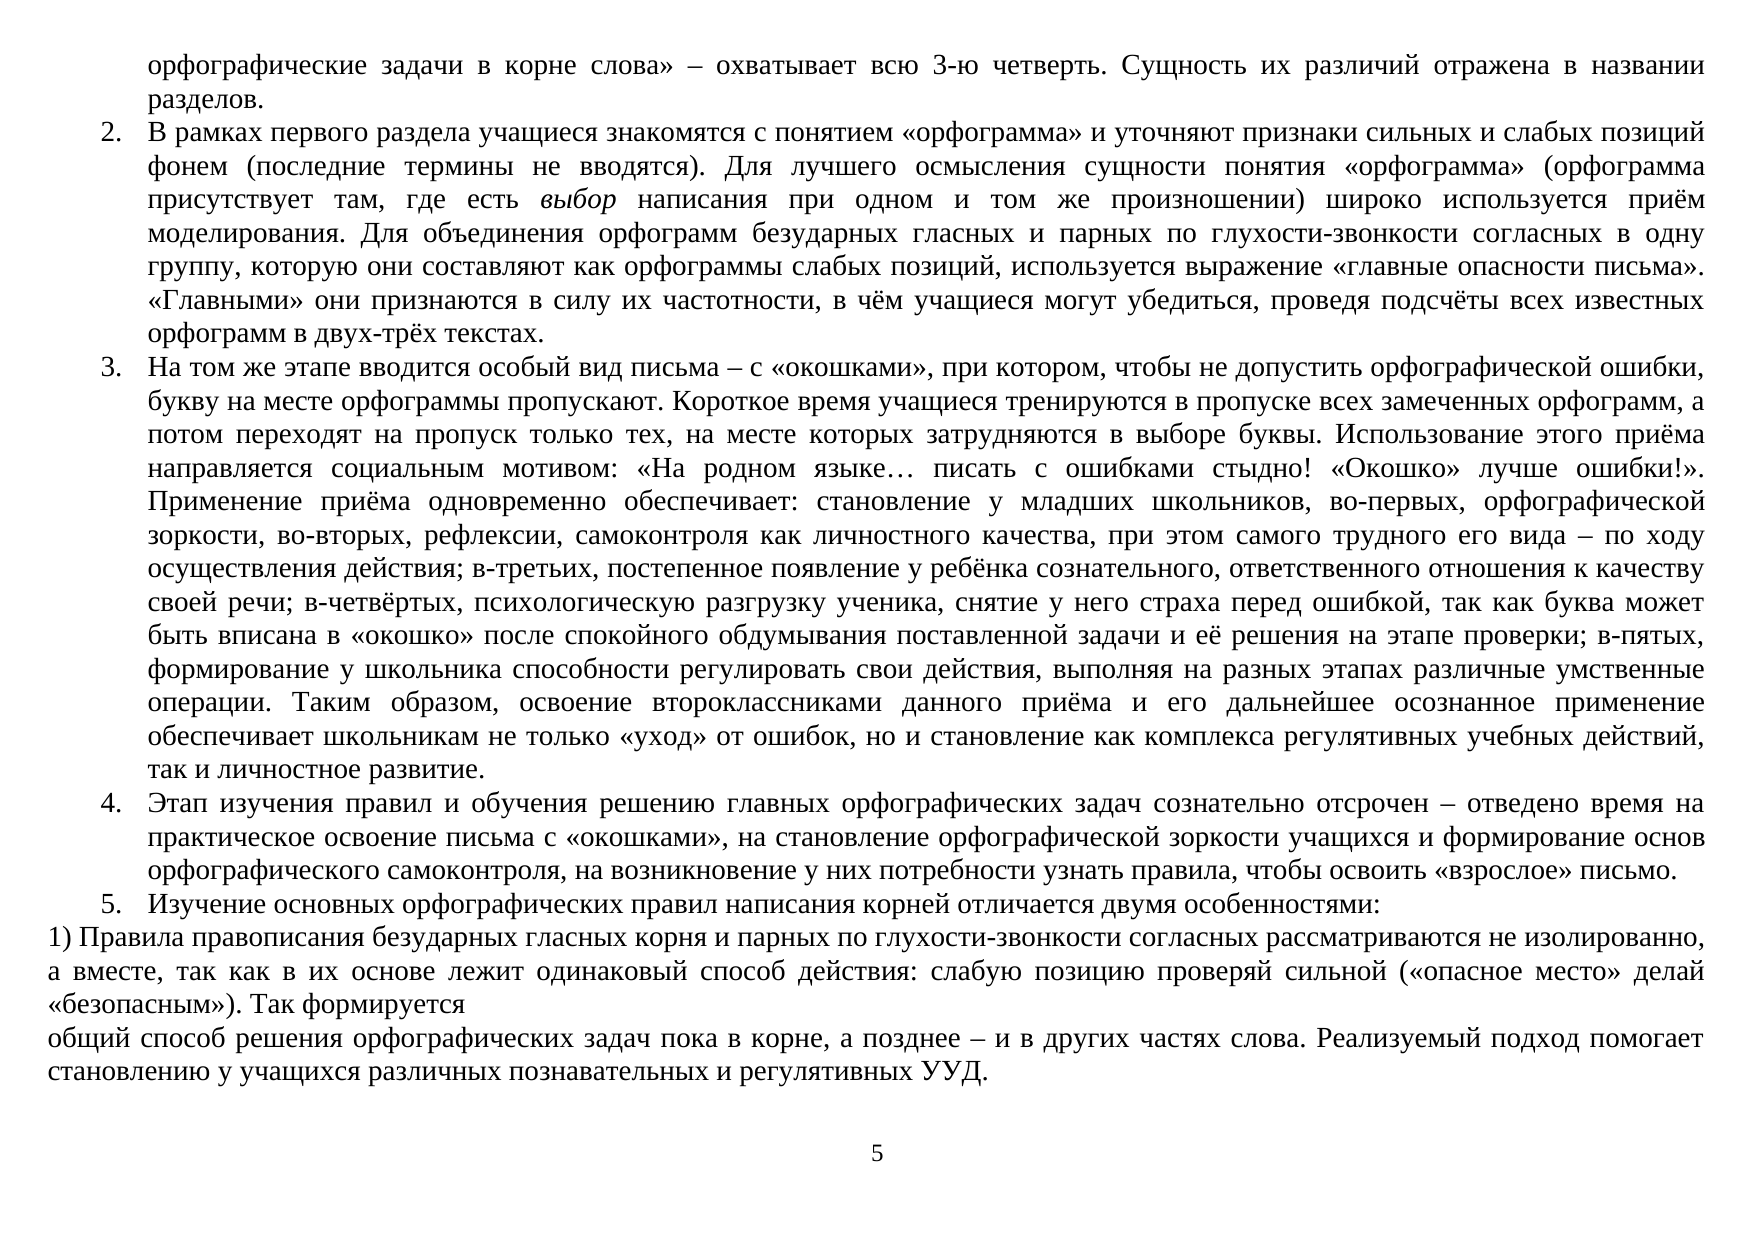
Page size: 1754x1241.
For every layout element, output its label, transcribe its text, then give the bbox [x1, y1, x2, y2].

list Этап изучения правил и обучения решению главных орфографических задач сознательно отсрочен – отведено время на практическое освоение письма с «окошками», на становление орфографической зоркости учащихся и формирование основ орфографического самоконтроля, на возникновение у них потребности узнать правила, чтобы освоить «взрослое» письмо. [100, 785, 1707, 886]
list В рамках первого раздела учащиеся знакомятся с понятием «орфограмма» и уточняют признаки сильных и слабых позиций фонем (последние термины не вводятся). Для лучшего осмысления сущности понятия «орфограмма» (орфограмма присутствует там, где есть выбор написания при одном и том же произношении) широко используется приём моделирования. Для объединения орфограмм безударных гласных и парных по глухости-звонкости согласных в одну группу, которую они составляют как орфограммы слабых позиций, используется выражение «главные опасности письма». «Главными» они признаются в силу их частотности, в чём учащиеся могут убедиться, проведя подсчёты всех известных орфограмм в двух-трёх текстах. [100, 114, 1707, 349]
text общий способ решения орфографических задач пока в корне, а позднее – и в других частях слова. Реализуемый подход помогает становлению у учащихся различных познавательных и регулятивных УУД. [47, 1020, 1707, 1087]
list Изучение основных орфографических правил написания корней отличается двумя особенностями: [100, 886, 1707, 919]
list На том же этапе вводится особый вид письма – с «окошками», при котором, чтобы не допустить орфографической ошибки, букву на месте орфограммы пропускают. Короткое время учащиеся тренируются в пропуске всех замеченных орфограмм, а потом переходят на пропуск только тех, на месте которых затрудняются в выборе буквы. Использование этого приёма направляется социальным мотивом: «На родном языке… писать с ошибками стыдно! «Окошко» лучше ошибки!». Применение приёма одновременно обеспечивает: становление у младших школьников, во-первых, орфографической зоркости, во-вторых, рефлексии, самоконтроля как личностного качества, при этом самого трудного его вида – по ходу осуществления действия; в-третьих, постепенное появление у ребёнка сознательного, ответственного отношения к качеству своей речи; в-четвёртых, психологическую разгрузку ученика, снятие у него страха перед ошибкой, так как буква может быть вписана в «окошко» после спокойного обдумывания поставленной задачи и её решения на этапе проверки; в-пятых, формирование у школьника способности регулировать свои действия, выполняя на разных этапах различные умственные операции. Таким образом, освоение второклассниками данного приёма и его дальнейшее осознанное применение обеспечивает школьникам не только «уход» от ошибок, но и становление как комплекса регулятивных учебных действий, так и личностное развитие. [100, 349, 1707, 785]
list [100, 47, 1707, 114]
text 1) Правила правописания безударных гласных корня и парных по глухости-звонкости согласных рассматриваются не изолированно, а вместе, так как в их основе лежит одинаковый способ действия: слабую позицию проверяй сильной («опасное место» делай «безопасным»). Так формируется [47, 919, 1707, 1020]
